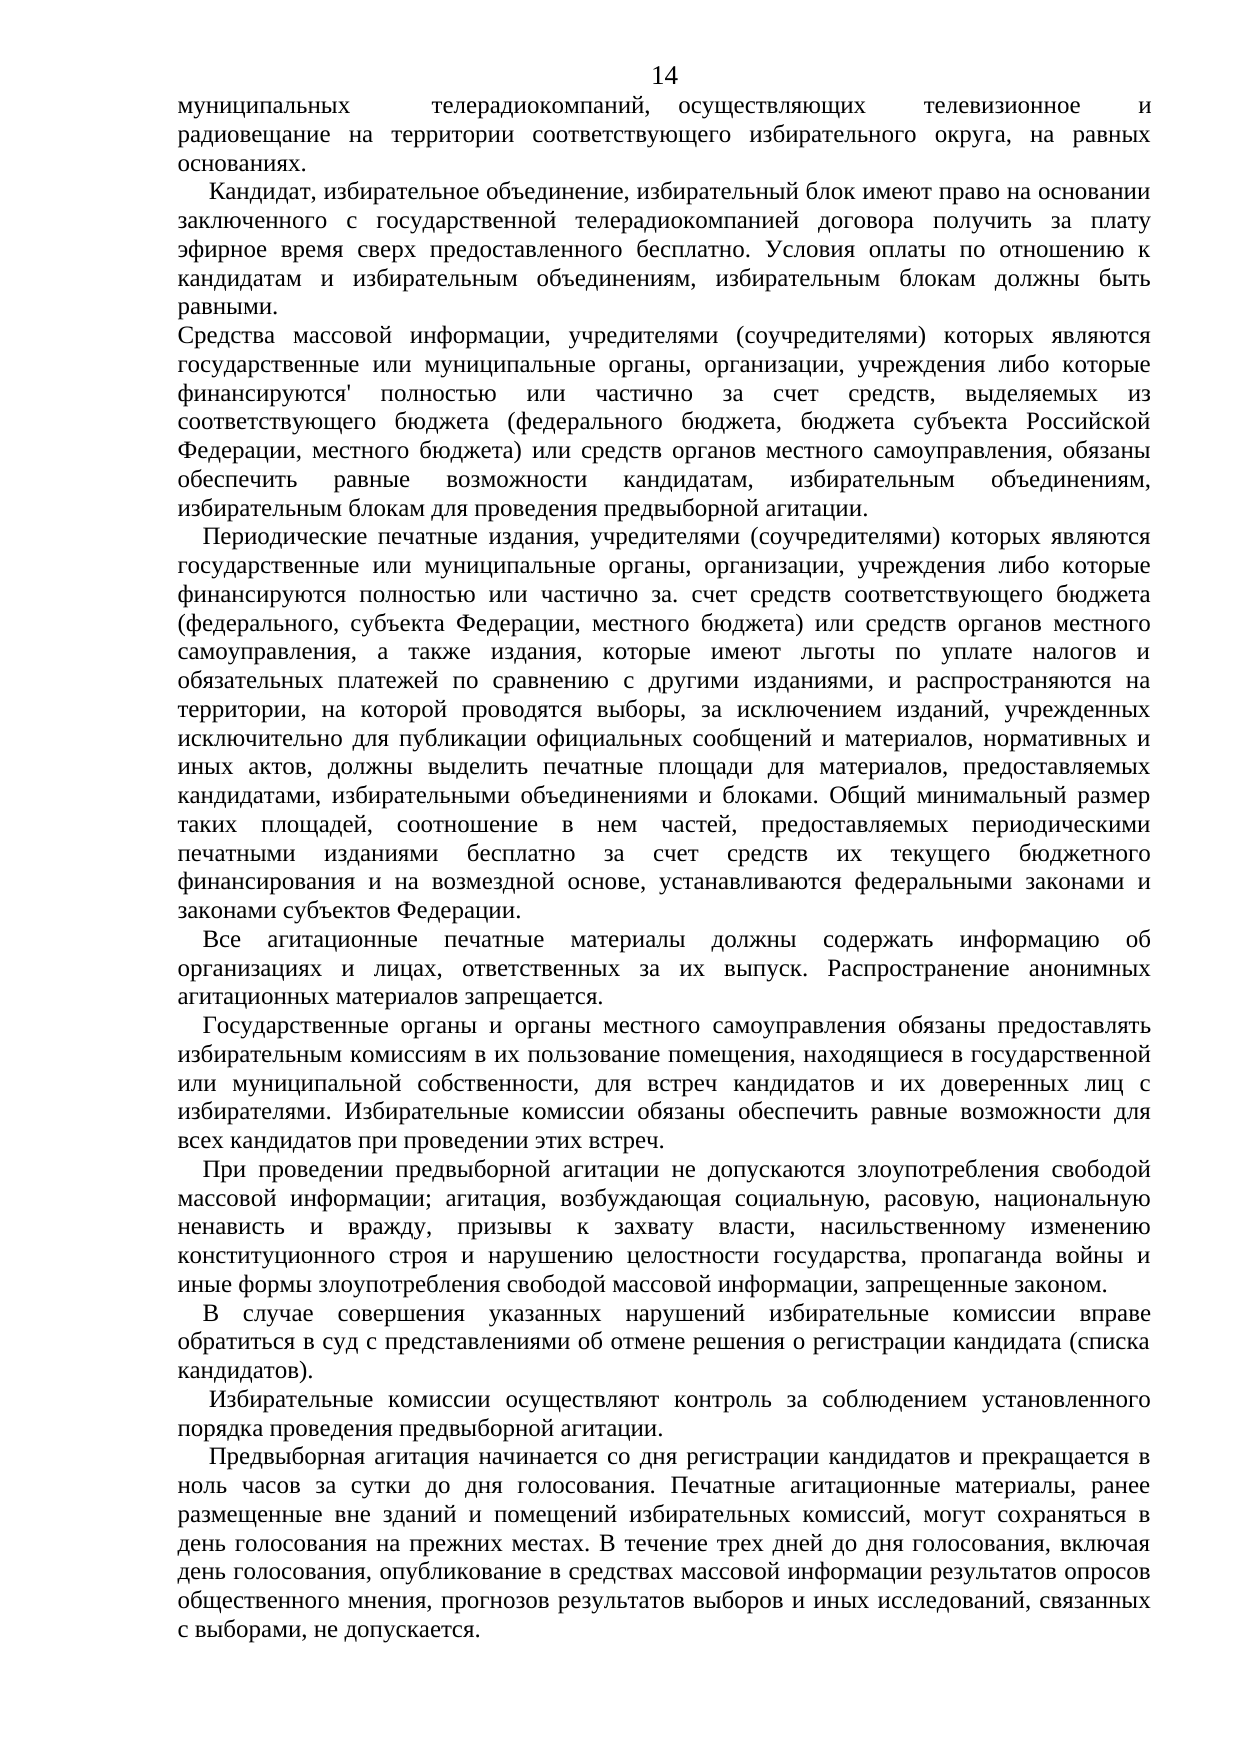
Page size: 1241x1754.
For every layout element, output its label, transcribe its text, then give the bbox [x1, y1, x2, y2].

text Государственные органы и органы местного самоуправления обязаны предоставлять избирательным комиссиям в их пользование помещения, находящиеся в государственной или муниципальной собственности, для встреч кандидатов и их доверенных лиц с избирателями. Избирательные комиссии обязаны обеспечить равные возможности для всех кандидатов при проведении этих встреч. [177, 1010, 1152, 1154]
text Периодические печатные издания, учредителями (соучредителями) которых являются государственные или муниципальные органы, организации, учреждения либо которые финансируются полностью или частично за. счет средств соответствующего бюджета (федерального, субъекта Федерации, местного бюджета) или средств органов местного самоуправления, а также издания, которые имеют льготы по уплате налогов и обязательных платежей по сравнению с другими изданиями, и распространяются на территории, на которой проводятся выборы, за исключением изданий, учрежденных исключительно для публикации официальных сообщений и материалов, нормативных и иных актов, должны выделить печатные площади для материалов, предоставляемых кандидатами, избирательными объединениями и блоками. Общий минимальный размер таких площадей, соотношение в нем частей, предоставляемых периодическими печатными изданиями бесплатно за счет средств их текущего бюджетного финансирования и на возмездной основе, устанавливаются федеральными законами и законами субъектов Федерации. [177, 521, 1152, 924]
text Кандидат, избирательное объединение, избирательный блок имеют право на основании заключенного с государственной телерадиокомпанией договора получить за плату эфирное время сверх предоставленного бесплатно. Условия оплаты по отношению к кандидатам и избирательным объединениям, избирательным блокам должны быть равными. [177, 176, 1152, 320]
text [177, 90, 1152, 176]
text Все агитационные печатные материалы должны содержать информацию об организациях и лицах, ответственных за их выпуск. Распространение анонимных агитационных материалов запрещается. [177, 924, 1152, 1010]
text Предвыборная агитация начинается со дня регистрации кандидатов и прекращается в ноль часов за сутки до дня голосования. Печатные агитационные материалы, ранее размещенные вне зданий и помещений избирательных комиссий, могут сохраняться в день голосования на прежних местах. В течение трех дней до дня голосования, включая день голосования, опубликование в средствах массовой информации результатов опросов общественного мнения, прогнозов результатов выборов и иных исследований, связанных с выборами, не допускается. [177, 1441, 1152, 1643]
text Избирательные комиссии осуществляют контроль за соблюдением установленного порядка проведения предвыборной агитации. [177, 1384, 1152, 1441]
text В случае совершения указанных нарушений избирательные комиссии вправе обратиться в суд с представлениями об отмене решения о регистрации кандидата (списка кандидатов). [177, 1298, 1152, 1384]
text Средства массовой информации, учредителями (соучредителями) которых являются государственные или муниципальные органы, организации, учреждения либо которые финансируются' полностью или частично за счет средств, выделяемых из соответствующего бюджета (федерального бюджета, бюджета субъекта Российской Федерации, местного бюджета) или средств органов местного самоуправления, обязаны обеспечить равные возможности кандидатам, избирательным объединениям, избирательным блокам для проведения предвыборной агитации. [177, 320, 1152, 521]
text При проведении предвыборной агитации не допускаются злоупотребления свободой массовой информации; агитация, возбуждающая социальную, расовую, национальную ненависть и вражду, призывы к захвату власти, насильственному изменению конституционного строя и нарушению целостности государства, пропаганда войны и иные формы злоупотребления свободой массовой информации, запрещенные законом. [177, 1154, 1152, 1298]
